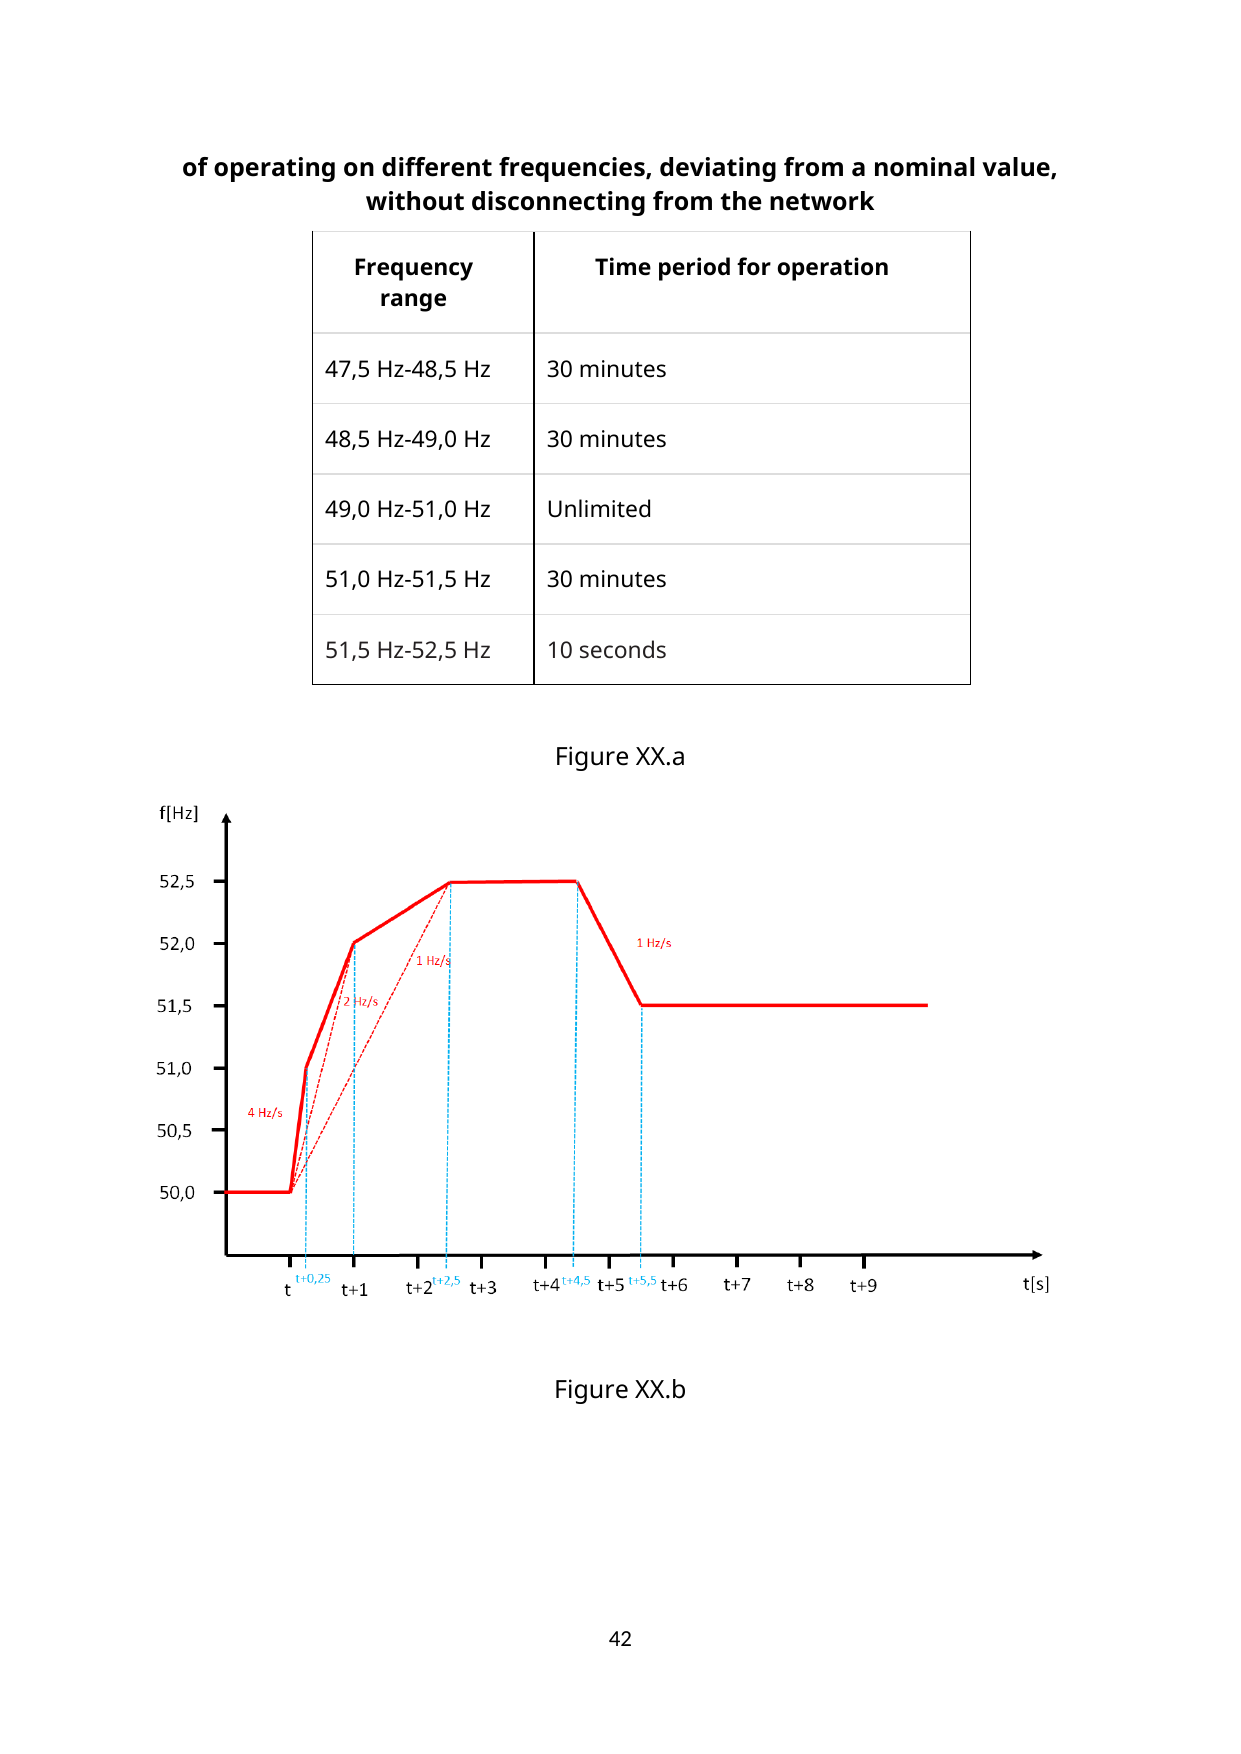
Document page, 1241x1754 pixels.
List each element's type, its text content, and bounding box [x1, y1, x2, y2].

text Figure XX.b [150, 1372, 1090, 1406]
table_cell 30 minutes [535, 545, 970, 613]
picture [150, 792, 1072, 1307]
text Figure XX.a [150, 739, 1090, 773]
table_cell 48,5 Hz-49,0 Hz [313, 404, 533, 473]
table_cell 30 minutes [535, 404, 970, 473]
table_cell 30 minutes [535, 334, 970, 402]
table_header Frequency range [313, 232, 533, 332]
table_cell 51,5 Hz-52,5 Hz [313, 615, 533, 684]
table_cell 49,0 Hz-51,0 Hz [313, 475, 533, 543]
table_cell Unlimited [535, 475, 970, 543]
table_header Time period for operation [535, 232, 970, 332]
table_cell 47,5 Hz-48,5 Hz [313, 334, 533, 402]
table_cell 10 seconds [535, 615, 970, 684]
table_cell 51,0 Hz-51,5 Hz [313, 545, 533, 613]
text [150, 150, 1090, 218]
